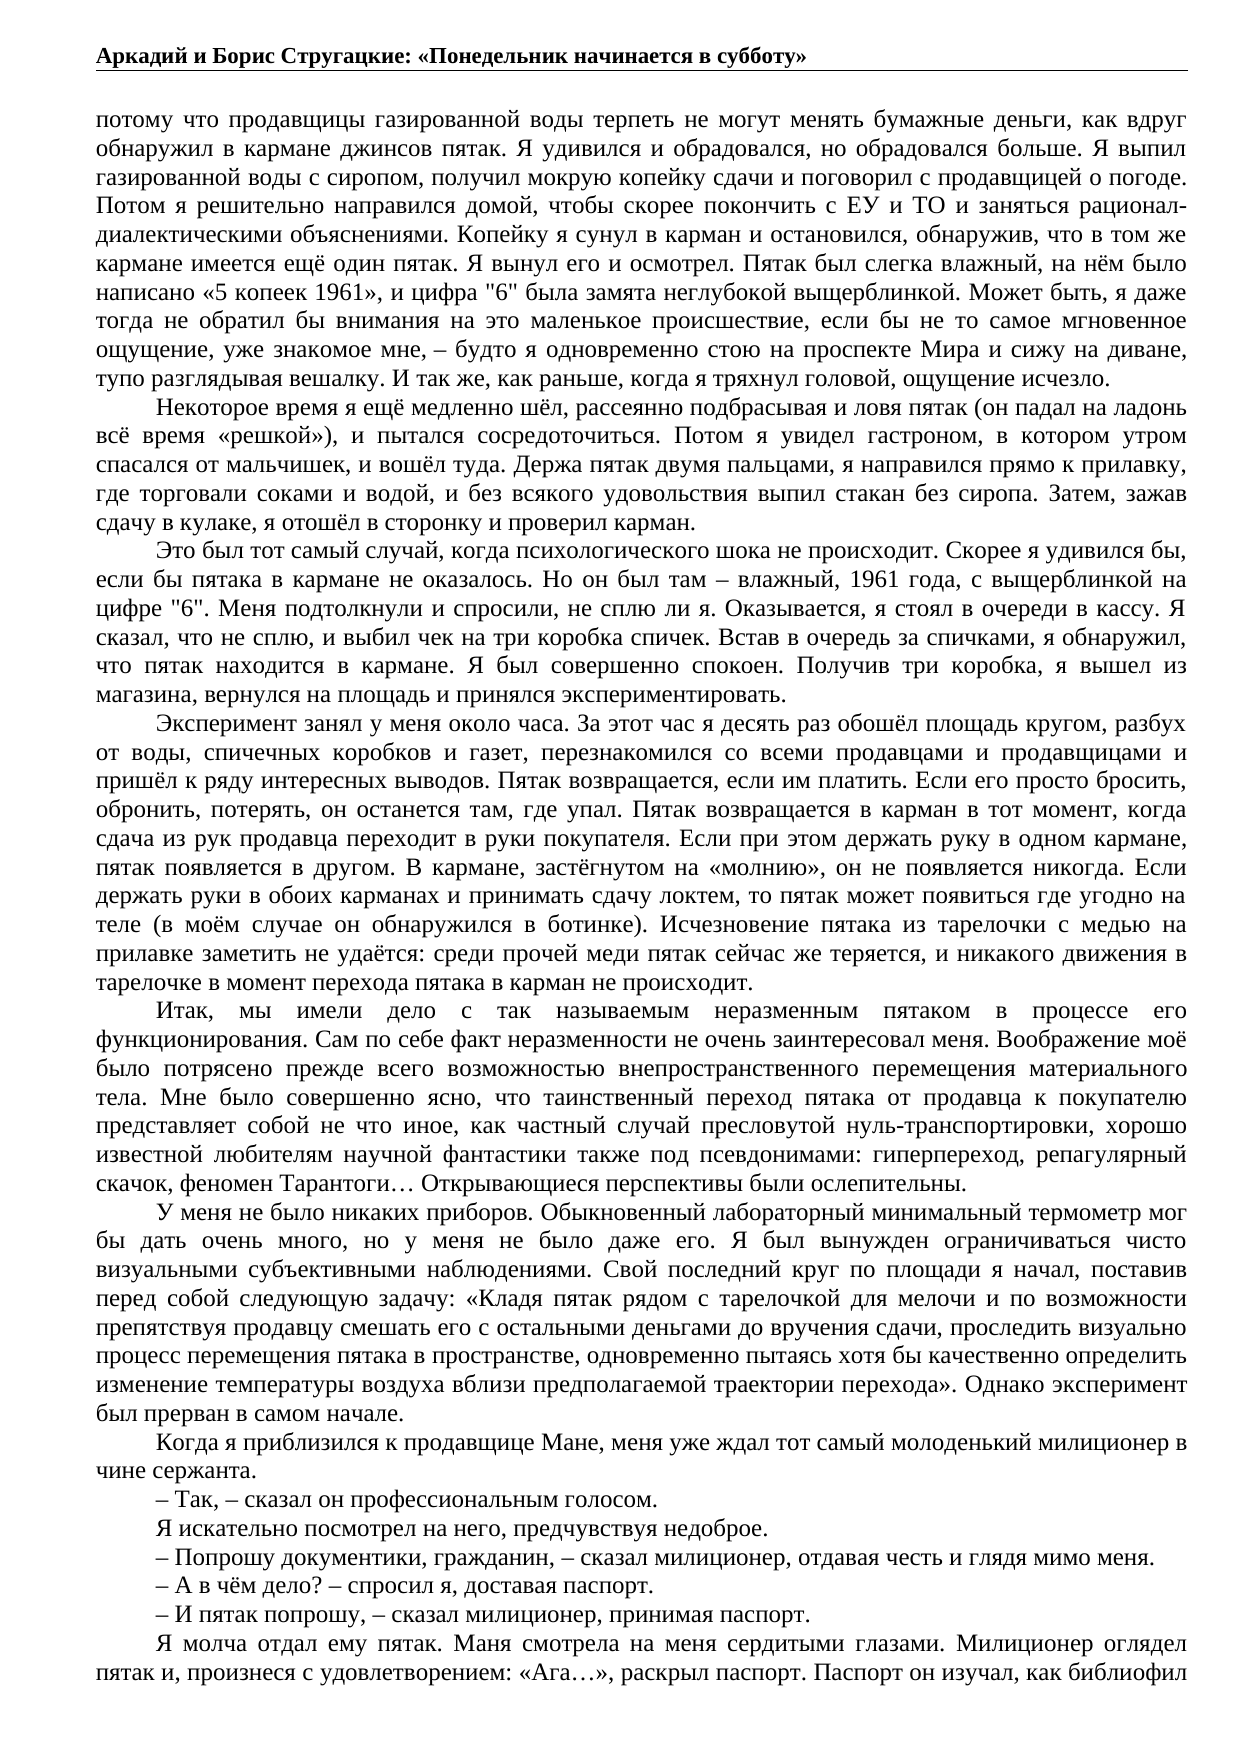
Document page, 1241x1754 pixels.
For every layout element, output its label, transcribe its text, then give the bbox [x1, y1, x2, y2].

text – А в чём дело? – спросил я, доставая паспорт. [96, 1570, 1188, 1599]
text Итак, мы имели дело с так называемым неразменным пятаком в процессе его функционирования. Сам по себе факт неразменности не очень заинтересовал меня. Воображение моё было потрясено прежде всего возможностью внепространственного перемещения материального тела. Мне было совершенно ясно, что таинственный переход пятака от продавца к покупателю представляет собой не что иное, как частный случай пресловутой нуль-транспортировки, хорошо известной любителям научной фантастики также под псевдонимами: гиперпереход, репагулярный скачок, феномен Тарантоги… Открывающиеся перспективы были ослепительны. [96, 995, 1188, 1197]
text Эксперимент занял у меня около часа. За этот час я десять раз обошёл площадь кругом, разбух от воды, спичечных коробков и газет, перезнакомился со всеми продавцами и продавщицами и пришёл к ряду интересных выводов. Пятак возвращается, если им платить. Если его просто бросить, обронить, потерять, он останется там, где упал. Пятак возвращается в карман в тот момент, когда сдача из рук продавца переходит в руки покупателя. Если при этом держать руку в одном кармане, пятак появляется в другом. В кармане, застёгнутом на «молнию», он не появляется никогда. Если держать руки в обоих карманах и принимать сдачу локтем, то пятак может появиться где угодно на теле (в моём случае он обнаружился в ботинке). Исчезновение пятака из тарелочки с медью на прилавке заметить не удаётся: среди прочей меди пятак сейчас же теряется, и никакого движения в тарелочке в момент перехода пятака в карман не происходит. [96, 708, 1188, 995]
text Когда я приблизился к продавщице Мане, меня уже ждал тот самый молоденький милиционер в чине сержанта. [96, 1427, 1188, 1484]
text Это был тот самый случай, когда психологического шока не происходит. Скорее я удивился бы, если бы пятака в кармане не оказалось. Но он был там – влажный, 1961 года, с выщерблинкой на цифре "6". Меня подтолкнули и спросили, не сплю ли я. Оказывается, я стоял в очереди в кассу. Я сказал, что не сплю, и выбил чек на три коробка спичек. Встав в очередь за спичками, я обнаружил, что пятак находится в кармане. Я был совершенно спокоен. Получив три коробка, я вышел из магазина, вернулся на площадь и принялся экспериментировать. [96, 535, 1188, 708]
text – Так, – сказал он профессиональным голосом. [96, 1484, 1188, 1513]
text Я искательно посмотрел на него, предчувствуя недоброе. [96, 1513, 1188, 1542]
text – И пятак попрошу, – сказал милиционер, принимая паспорт. [96, 1599, 1188, 1628]
text – Попрошу документики, гражданин, – сказал милиционер, отдавая честь и глядя мимо меня. [96, 1542, 1188, 1570]
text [96, 104, 1188, 392]
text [96, 1628, 1188, 1685]
text Некоторое время я ещё медленно шёл, рассеянно подбрасывая и ловя пятак (он падал на ладонь всё время «решкой»), и пытался сосредоточиться. Потом я увидел гастроном, в котором утром спасался от мальчишек, и вошёл туда. Держа пятак двумя пальцами, я направился прямо к прилавку, где торговали соками и водой, и без всякого удовольствия выпил стакан без сиропа. Затем, зажав сдачу в кулаке, я отошёл в сторонку и проверил карман. [96, 392, 1188, 535]
text У меня не было никаких приборов. Обыкновенный лабораторный минимальный термометр мог бы дать очень много, но у меня не было даже его. Я был вынужден ограничиваться чисто визуальными субъективными наблюдениями. Свой последний круг по площади я начал, поставив перед собой следующую задачу: «Кладя пятак рядом с тарелочкой для мелочи и по возможности препятствуя продавцу смешать его с остальными деньгами до вручения сдачи, проследить визуально процесс перемещения пятака в пространстве, одновременно пытаясь хотя бы качественно определить изменение температуры воздуха вблизи предполагаемой траектории перехода». Однако эксперимент был прерван в самом начале. [96, 1197, 1188, 1427]
